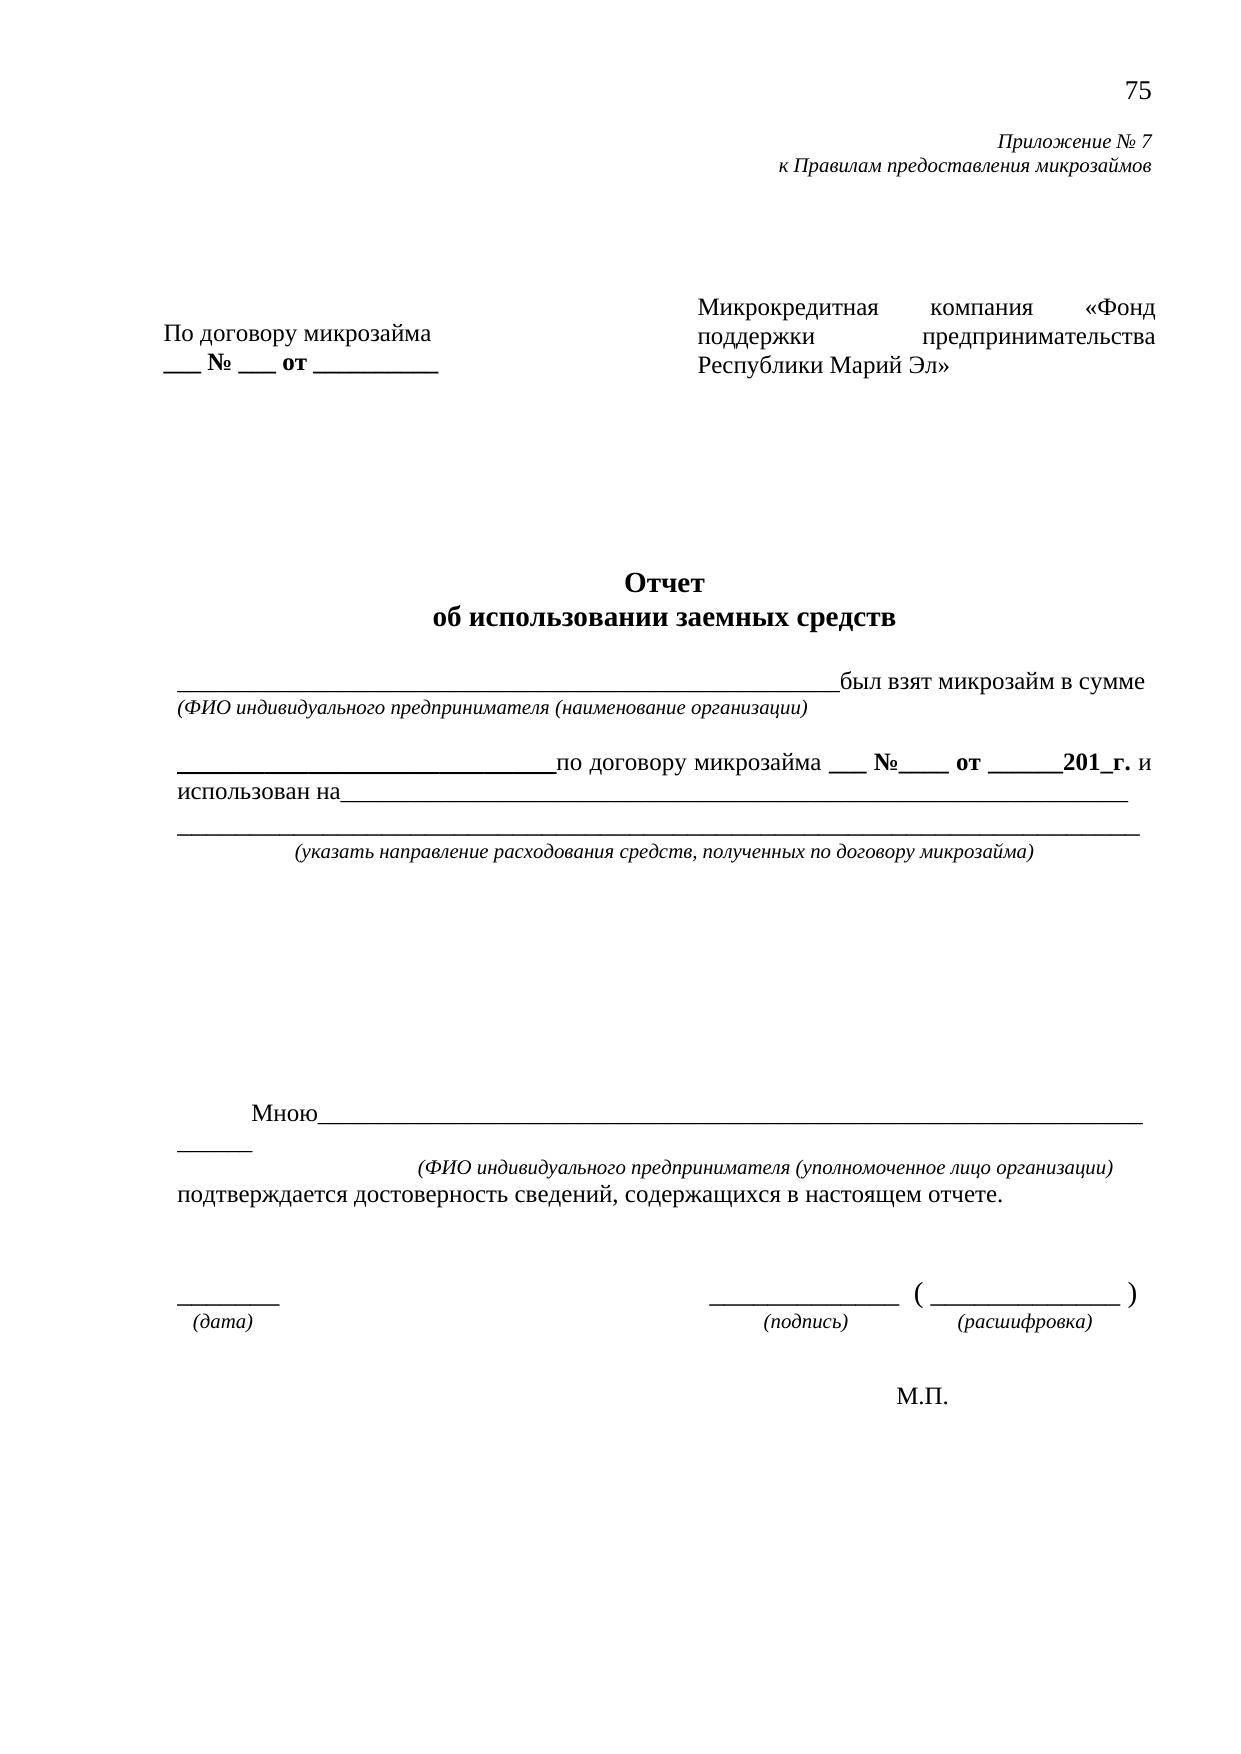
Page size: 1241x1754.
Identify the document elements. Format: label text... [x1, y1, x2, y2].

text подтверждается достоверность сведений, содержащихся в настоящем отчете. [177, 1179, 1152, 1208]
text (ФИО индивидуального предпринимателя (наименование организации) [177, 695, 1152, 719]
text М.П. [619, 1381, 1152, 1409]
text (дата) (подпись) (расшифровка) [177, 1308, 1152, 1333]
text __________________________________________________________________ [177, 805, 1152, 839]
text Мною________________________________________________________________________ [177, 1098, 1152, 1155]
text _____________________________________________________был взят микрозайм в сумме [177, 666, 1152, 695]
text к Правилам предоставления микрозаймов [177, 153, 1152, 177]
text Отчет [177, 465, 1152, 599]
text (указать направление расходования средств, полученных по договору микрозайма) [177, 839, 1152, 863]
text об использовании заемных средств [177, 599, 1152, 632]
text __________________________по договору микрозайма ___ №____ от ______201_г. и использован на_______________________________________________________________ [177, 743, 1152, 805]
text (ФИО индивидуального предпринимателя (уполномоченное лицо организации) [177, 1155, 1152, 1179]
text Приложение № 7 [177, 129, 1152, 153]
table_header Микрокредитная компания «Фонд поддержки предпринимательства Республики Марий Эл» [638, 292, 1167, 431]
table_header По договору микрозайма ___ № ___ от __________ [152, 292, 638, 431]
text _______ _____________ ( _____________ ) [177, 1275, 1152, 1308]
